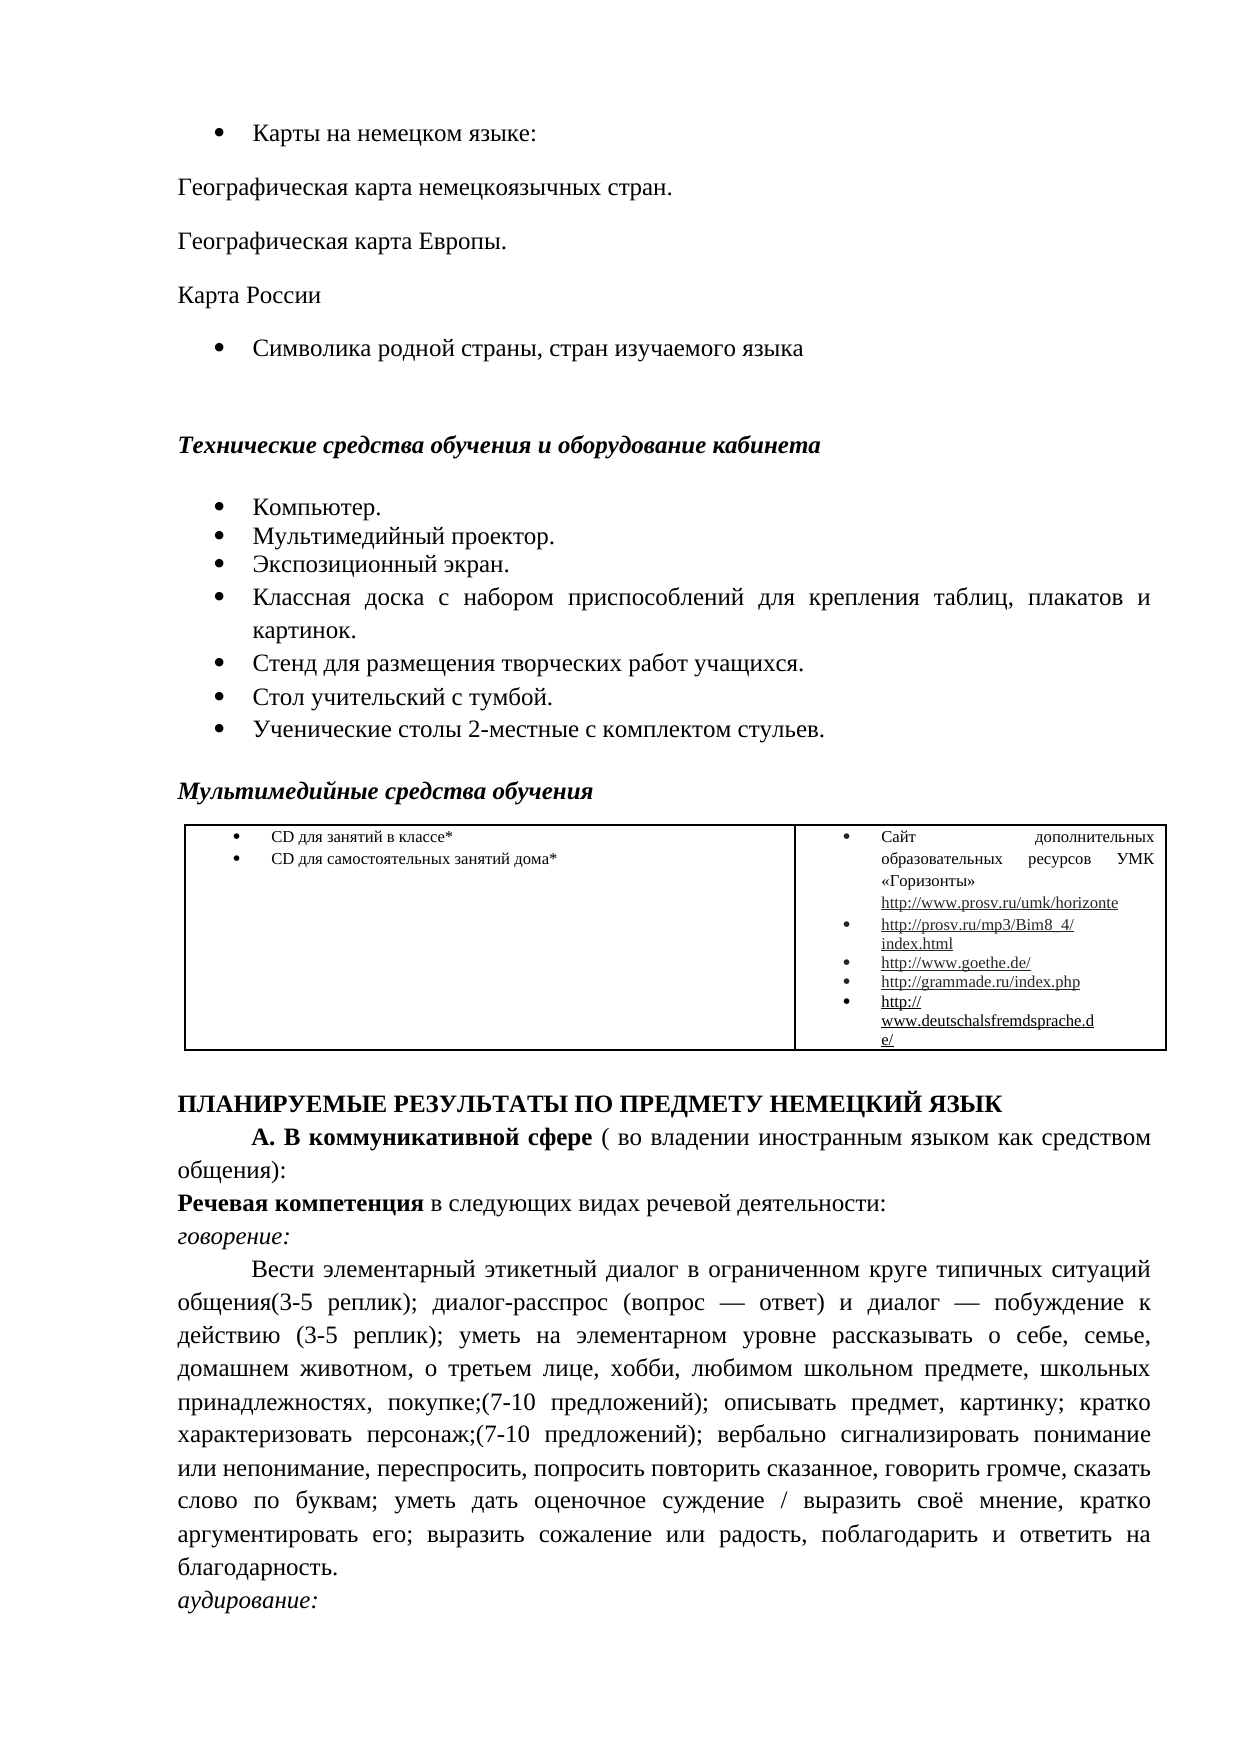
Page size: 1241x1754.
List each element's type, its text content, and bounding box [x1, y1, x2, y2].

text аудирование: [177, 1585, 1152, 1613]
table_header Сайт дополнительных образовательных ресурсов УМК «Горизонты» http://www.prosv.ru/umk/horizonte http://prosv.ru/mp3/Bim8_4/index.html http://www.goethe.de/ http://grammade.ru/index.php http://www.deutschalsfremdsprache.de/ [796, 826, 1165, 1049]
text Речевая компетенция в следующих видах речевой деятельности: [177, 1188, 1152, 1217]
list Символика родной страны, стран изучаемого языка [215, 333, 1152, 362]
text Карта России [177, 280, 1152, 308]
list Ученические столы 2-местные с комплектом стульев. [215, 714, 1152, 743]
table_header CD для занятий в классе* CD для самостоятельных занятий дома* [186, 826, 794, 1049]
text Мультимедийные средства обучения [177, 776, 1152, 805]
list Карты на немецком языке: [215, 118, 1152, 147]
text ПЛАНИРУЕМЫЕ РЕЗУЛЬТАТЫ ПО ПРЕДМЕТУ НЕМЕЦКИЙ ЯЗЫК [177, 1089, 1152, 1118]
text Географическая карта Европы. [177, 226, 1152, 254]
text Географическая карта немецкоязычных стран. [177, 172, 1152, 201]
list Стол учительский с тумбой. [215, 682, 1152, 710]
text Вести элементарный этикетный диалог в ограниченном круге типичных ситуаций общения(3-5 реплик); диалог-расспрос (вопрос — ответ) и диалог — побуждение к действию (3-5 реплик); уметь на элементарном уровне рассказывать о себе, семье, домашнем животном, о третьем лице, хобби, любимом школьном предмете, школьных принадлежностях, покупке;(7-10 предложений); описывать предмет, картинку; кратко характеризовать персонаж;(7-10 предложений); вербально сигнализировать понимание или непонимание, переспросить, попросить повторить сказанное, говорить громче, сказать слово по буквам; уметь дать оценочное суждение / выразить своё мнение, кратко аргументировать его; выразить сожаление или радость, поблагодарить и ответить на благодарность. [177, 1254, 1152, 1580]
list Мультимедийный проектор. [215, 521, 1152, 549]
text говорение: [177, 1221, 1152, 1250]
list Классная доска с набором приспособлений для крепления таблиц, плакатов и картинок. [215, 582, 1152, 644]
text А. В коммуникативной сфере ( во владении иностранным языком как средством общения): [177, 1122, 1152, 1184]
list Компьютер. [215, 492, 1152, 521]
text Технические средства обучения и оборудование кабинета [177, 430, 1152, 459]
list Стенд для размещения творческих работ учащихся. [215, 648, 1152, 677]
list Экспозиционный экран. [215, 549, 1152, 578]
